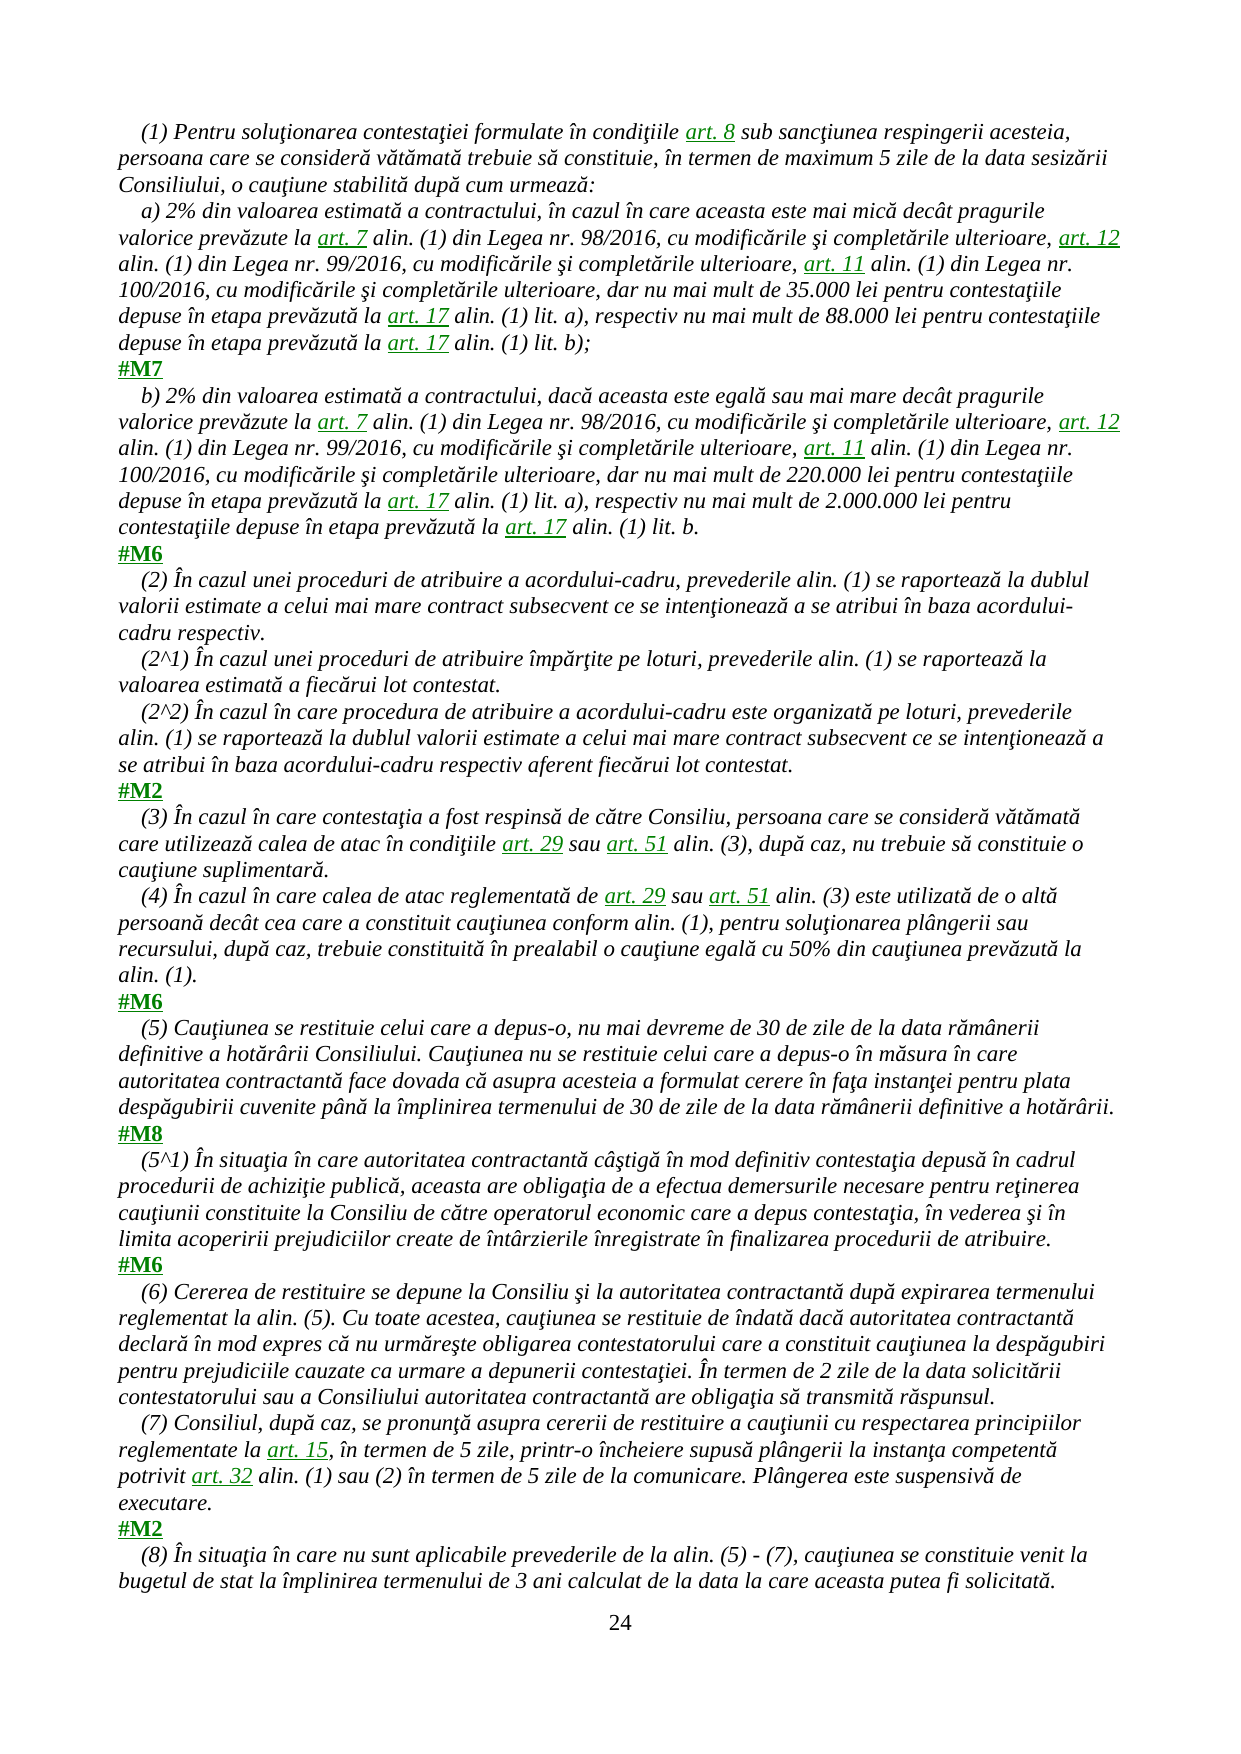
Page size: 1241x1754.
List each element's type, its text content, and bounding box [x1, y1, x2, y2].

text (8) În situaţia în care nu sunt aplicabile prevederile de la alin. (5) - (7), cauţiunea se constituie venit la bugetul de stat la împlinirea termenului de 3 ani calculat de la data la care aceasta putea fi solicitată. [118, 1541, 1122, 1594]
text (2^1) În cazul unei proceduri de atribuire împărţite pe loturi, prevederile alin. (1) se raportează la valoarea estimată a fiecărui lot contestat. [118, 645, 1122, 698]
text #M6 [118, 1251, 1122, 1278]
text (2^2) În cazul în care procedura de atribuire a acordului-cadru este organizată pe loturi, prevederile alin. (1) se raportează la dublul valorii estimate a celui mai mare contract subsecvent ce se intenţionează a se atribui în baza acordului-cadru respectiv aferent fiecărui lot contestat. [118, 698, 1122, 777]
text (3) În cazul în care contestaţia a fost respinsă de către Consiliu, persoana care se consideră vătămată care utilizează calea de atac în condiţiile art. 29 sau art. 51 alin. (3), după caz, nu trebuie să constituie o cauţiune suplimentară. [118, 803, 1122, 882]
text b) 2% din valoarea estimată a contractului, dacă aceasta este egală sau mai mare decât pragurile valorice prevăzute la art. 7 alin. (1) din Legea nr. 98/2016, cu modificările şi completările ulterioare, art. 12 alin. (1) din Legea nr. 99/2016, cu modificările şi completările ulterioare, art. 11 alin. (1) din Legea nr. 100/2016, cu modificările şi completările ulterioare, dar nu mai mult de 220.000 lei pentru contestaţiile depuse în etapa prevăzută la art. 17 alin. (1) lit. a), respectiv nu mai mult de 2.000.000 lei pentru contestaţiile depuse în etapa prevăzută la art. 17 alin. (1) lit. b. [118, 382, 1122, 540]
text (2) În cazul unei proceduri de atribuire a acordului-cadru, prevederile alin. (1) se raportează la dublul valorii estimate a celui mai mare contract subsecvent ce se intenţionează a se atribui în baza acordului-cadru respectiv. [118, 566, 1122, 645]
text #M7 [118, 355, 1122, 382]
text #M2 [118, 777, 1122, 803]
text (5^1) În situaţia în care autoritatea contractantă câştigă în mod definitiv contestaţia depusă în cadrul procedurii de achiziţie publică, aceasta are obligaţia de a efectua demersurile necesare pentru reţinerea cauţiunii constituite la Consiliu de către operatorul economic care a depus contestaţia, în vederea şi în limita acoperirii prejudiciilor create de întârzierile înregistrate în finalizarea procedurii de atribuire. [118, 1146, 1122, 1251]
text #M2 [118, 1515, 1122, 1541]
text #M8 [118, 1119, 1122, 1146]
text (6) Cererea de restituire se depune la Consiliu şi la autoritatea contractantă după expirarea termenului reglementat la alin. (5). Cu toate acestea, cauţiunea se restituie de îndată dacă autoritatea contractantă declară în mod expres că nu urmăreşte obligarea contestatorului care a constituit cauţiunea la despăgubiri pentru prejudiciile cauzate ca urmare a depunerii contestaţiei. În termen de 2 zile de la data solicitării contestatorului sau a Consiliului autoritatea contractantă are obligaţia să transmită răspunsul. [118, 1278, 1122, 1409]
text (4) În cazul în care calea de atac reglementată de art. 29 sau art. 51 alin. (3) este utilizată de o altă persoană decât cea care a constituit cauţiunea conform alin. (1), pentru soluţionarea plângerii sau recursului, după caz, trebuie constituită în prealabil o cauţiune egală cu 50% din cauţiunea prevăzută la alin. (1). [118, 882, 1122, 988]
text a) 2% din valoarea estimată a contractului, în cazul în care aceasta este mai mică decât pragurile valorice prevăzute la art. 7 alin. (1) din Legea nr. 98/2016, cu modificările şi completările ulterioare, art. 12 alin. (1) din Legea nr. 99/2016, cu modificările şi completările ulterioare, art. 11 alin. (1) din Legea nr. 100/2016, cu modificările şi completările ulterioare, dar nu mai mult de 35.000 lei pentru contestaţiile depuse în etapa prevăzută la art. 17 alin. (1) lit. a), respectiv nu mai mult de 88.000 lei pentru contestaţiile depuse în etapa prevăzută la art. 17 alin. (1) lit. b); [118, 197, 1122, 355]
text (7) Consiliul, după caz, se pronunţă asupra cererii de restituire a cauţiunii cu respectarea principiilor reglementate la art. 15, în termen de 5 zile, printr-o încheiere supusă plângerii la instanţa competentă potrivit art. 32 alin. (1) sau (2) în termen de 5 zile de la comunicare. Plângerea este suspensivă de executare. [118, 1409, 1122, 1515]
text (5) Cauţiunea se restituie celui care a depus-o, nu mai devreme de 30 de zile de la data rămânerii definitive a hotărârii Consiliului. Cauţiunea nu se restituie celui care a depus-o în măsura în care autoritatea contractantă face dovada că asupra acesteia a formulat cerere în faţa instanţei pentru plata despăgubirii cuvenite până la împlinirea termenului de 30 de zile de la data rămânerii definitive a hotărârii. [118, 1014, 1122, 1119]
text #M6 [118, 540, 1122, 566]
text (1) Pentru soluţionarea contestaţiei formulate în condiţiile art. 8 sub sancţiunea respingerii acesteia, persoana care se consideră vătămată trebuie să constituie, în termen de maximum 5 zile de la data sesizării Consiliului, o cauţiune stabilită după cum urmează: [118, 118, 1122, 197]
text #M6 [118, 988, 1122, 1014]
